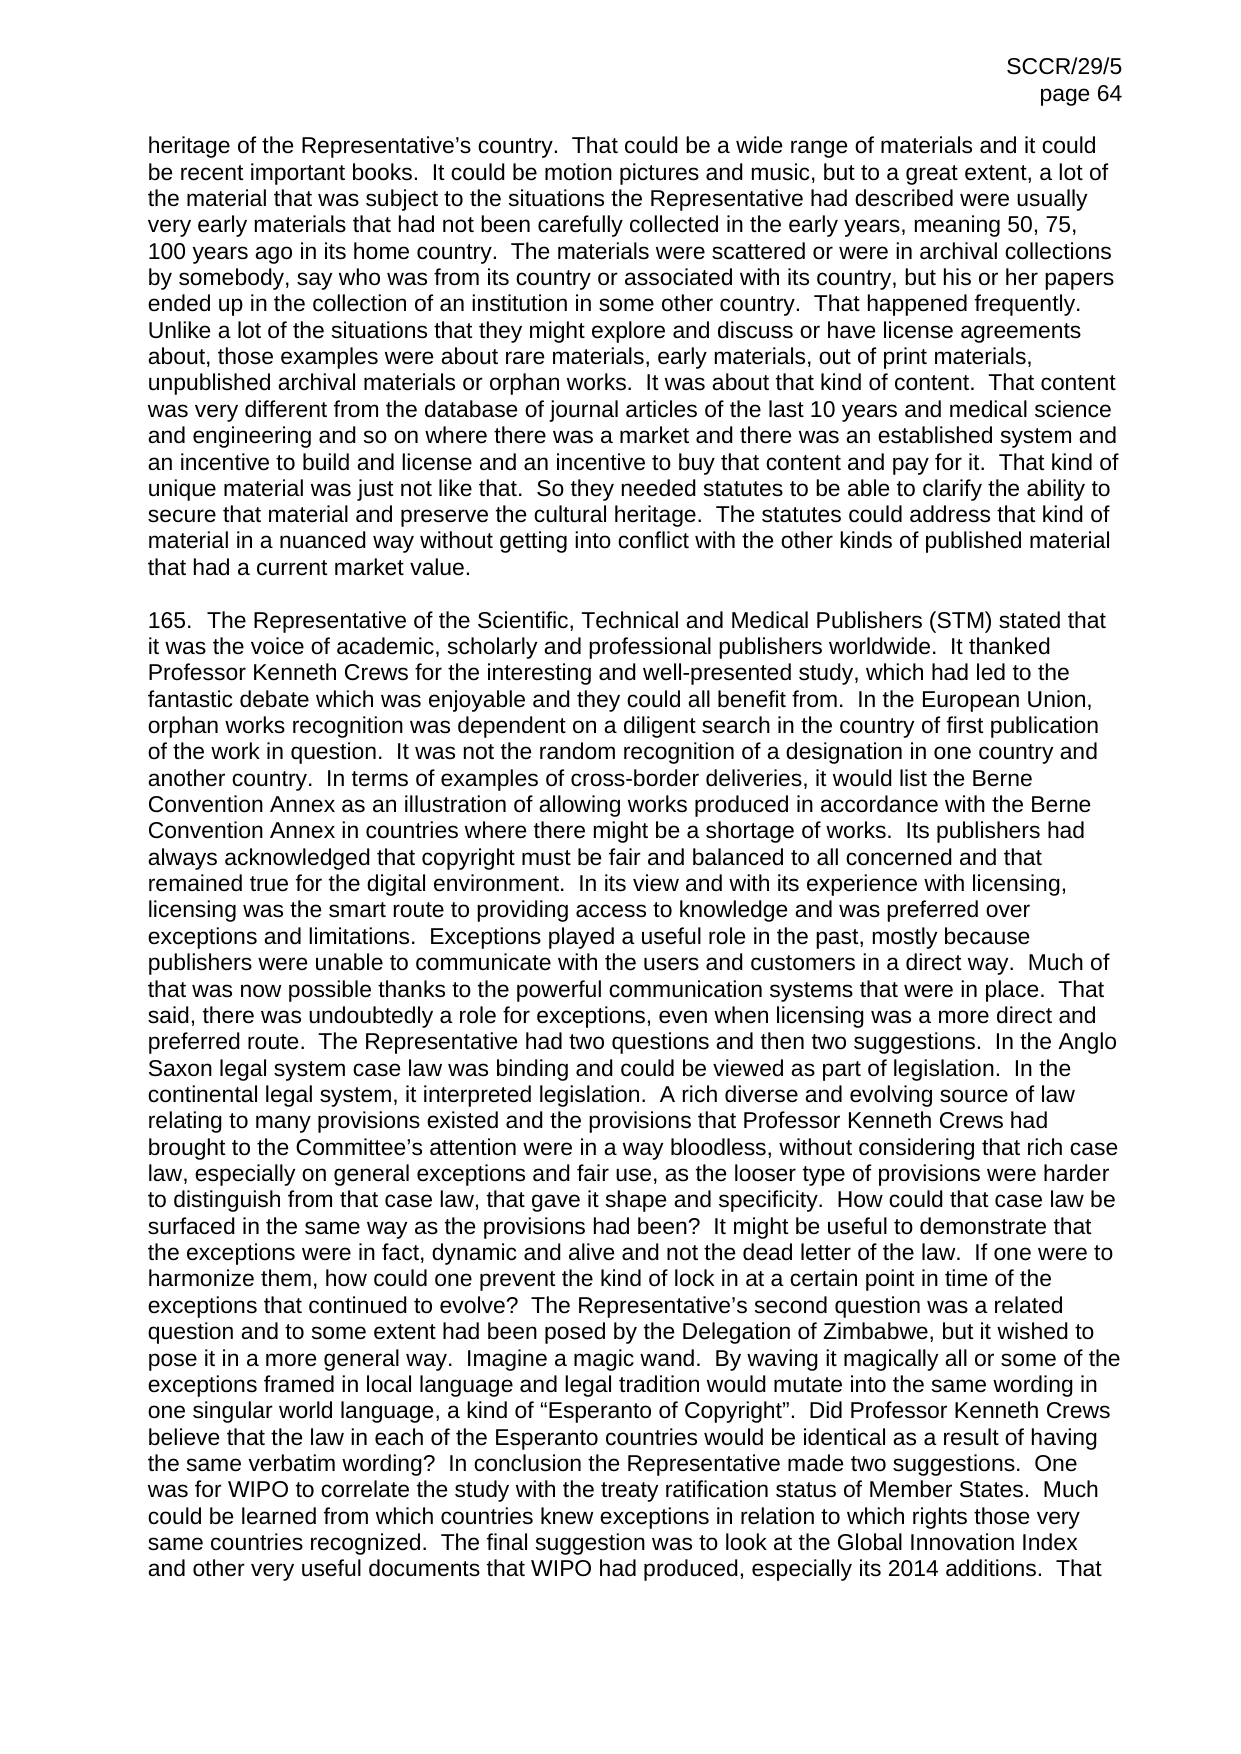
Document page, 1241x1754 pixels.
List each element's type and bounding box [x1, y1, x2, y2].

list [148, 607, 1122, 1582]
list [148, 132, 1122, 580]
